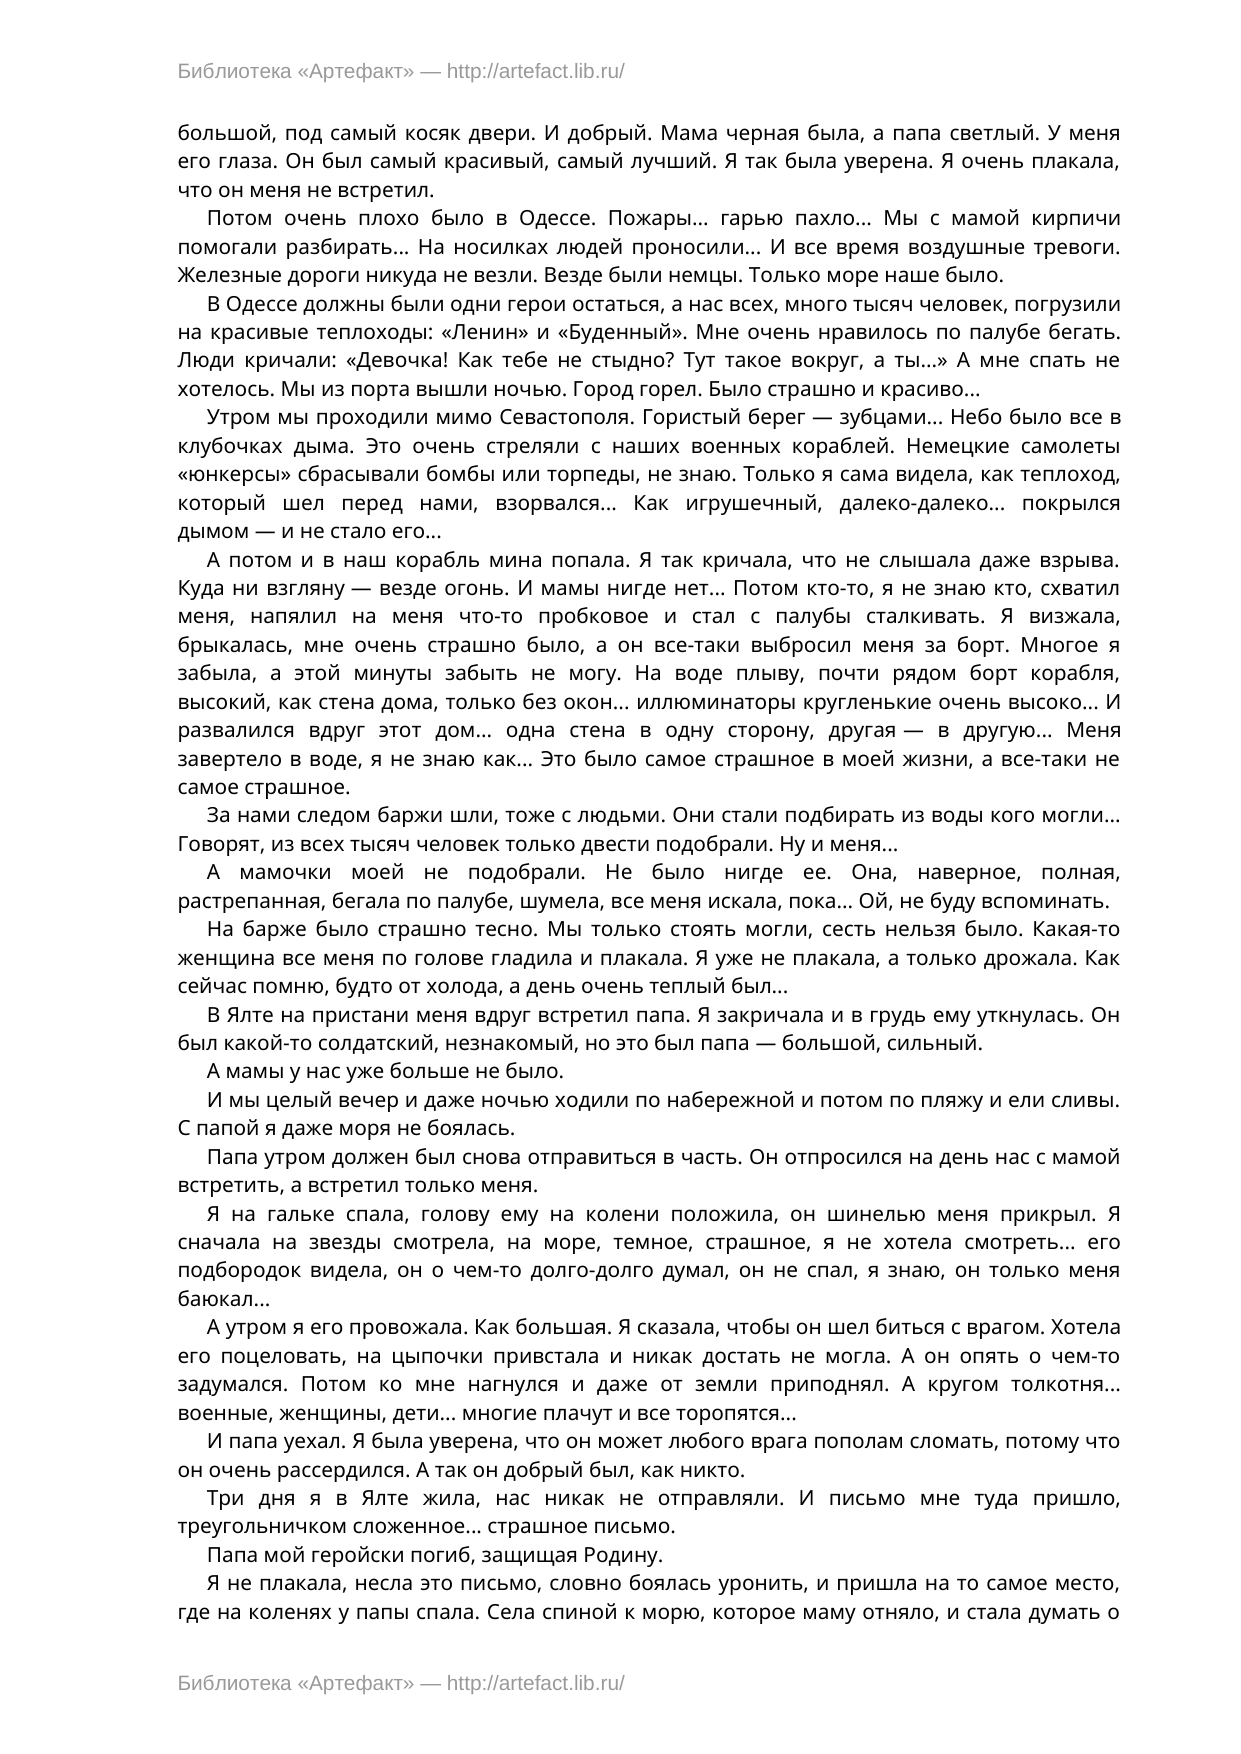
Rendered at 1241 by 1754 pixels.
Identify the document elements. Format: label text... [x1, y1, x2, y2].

text А мамочки моей не подобрали. Не было нигде ее. Она, наверное, полная, растрепанная, бегала по палубе, шумела, все меня искала, пока... Ой, не буду вспоминать. [177, 857, 1122, 914]
text Потом очень плохо было в Одессе. Пожары... гарью пахло... Мы с мамой кирпичи помогали разбирать... На носилках людей проносили... И все время воздушные тревоги. Железные дороги никуда не везли. Везде были немцы. Только море наше было. [177, 203, 1122, 289]
text На барже было страшно тесно. Мы только стоять могли, сесть нельзя было. Какая-то женщина все меня по голове гладила и плакала. Я уже не плакала, а только дрожала. Как сейчас помню, будто от холода, а день очень теплый был... [177, 914, 1122, 1000]
text Утром мы проходили мимо Севастополя. Гористый берег — зубцами... Небо было все в клубочках дыма. Это очень стреляли с наших военных кораблей. Немецкие самолеты «юнкерсы» сбрасывали бомбы или торпеды, не знаю. Только я сама видела, как теплоход, который шел перед нами, взорвался... Как игрушечный, далеко-далеко... покрылся дымом — и не стало его... [177, 402, 1122, 545]
text Папа мой геройски погиб, защищая Родину. [177, 1540, 1122, 1568]
text В Ялте на пристани меня вдруг встретил папа. Я закричала и в грудь ему уткнулась. Он был какой-то солдатский, незнакомый, но это был папа — большой, сильный. [177, 1000, 1122, 1057]
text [177, 118, 1122, 203]
text И папа уехал. Я была уверена, что он может любого врага пополам сломать, потому что он очень рассердился. А так он добрый был, как никто. [177, 1426, 1122, 1483]
text А мамы у нас уже больше не было. [177, 1057, 1122, 1085]
text За нами следом баржи шли, тоже с людьми. Они стали подбирать из воды кого могли... Говорят, из всех тысяч человек только двести подобрали. Ну и меня... [177, 801, 1122, 857]
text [177, 1568, 1122, 1625]
text И мы целый вечер и даже ночью ходили по набережной и потом по пляжу и ели сливы. С папой я даже моря не боялась. [177, 1085, 1122, 1142]
text Папа утром должен был снова отправиться в часть. Он отпросился на день нас с мамой встретить, а встретил только меня. [177, 1142, 1122, 1199]
text Три дня я в Ялте жила, нас никак не отправляли. И письмо мне туда пришло, треугольничком сложенное... страшное письмо. [177, 1483, 1122, 1540]
text В Одессе должны были одни герои остаться, а нас всех, много тысяч человек, погрузили на красивые теплоходы: «Ленин» и «Буденный». Мне очень нравилось по палубе бегать. Люди кричали: «Девочка! Как тебе не стыдно? Тут такое вокруг, а ты...» А мне спать не хотелось. Мы из порта вышли ночью. Город горел. Было страшно и красиво... [177, 289, 1122, 402]
text А потом и в наш корабль мина попала. Я так кричала, что не слышала даже взрыва. Куда ни взгляну — везде огонь. И мамы нигде нет... Потом кто-то, я не знаю кто, схватил меня, напялил на меня что-то пробковое и стал с палубы сталкивать. Я визжала, брыкалась, мне очень страшно было, а он все-таки выбросил меня за борт. Многое я забыла, а этой минуты забыть не могу. На воде плыву, почти рядом борт корабля, высокий, как стена дома, только без окон... иллюминаторы кругленькие очень высоко... И развалился вдруг этот дом... одна стена в одну сторону, другая — в другую... Меня завертело в воде, я не знаю как... Это было самое страшное в моей жизни, а все-таки не самое страшное. [177, 545, 1122, 801]
text А утром я его провожала. Как большая. Я сказала, чтобы он шел биться с врагом. Хотела его поцеловать, на цыпочки привстала и никак достать не могла. А он опять о чем-то задумался. Потом ко мне нагнулся и даже от земли приподнял. А кругом толкотня... военные, женщины, дети... многие плачут и все торопятся... [177, 1312, 1122, 1426]
text Я на гальке спала, голову ему на колени положила, он шинелью меня прикрыл. Я сначала на звезды смотрела, на море, темное, страшное, я не хотела смотреть... его подбородок видела, он о чем-то долго-долго думал, он не спал, я знаю, он только меня баюкал... [177, 1199, 1122, 1312]
